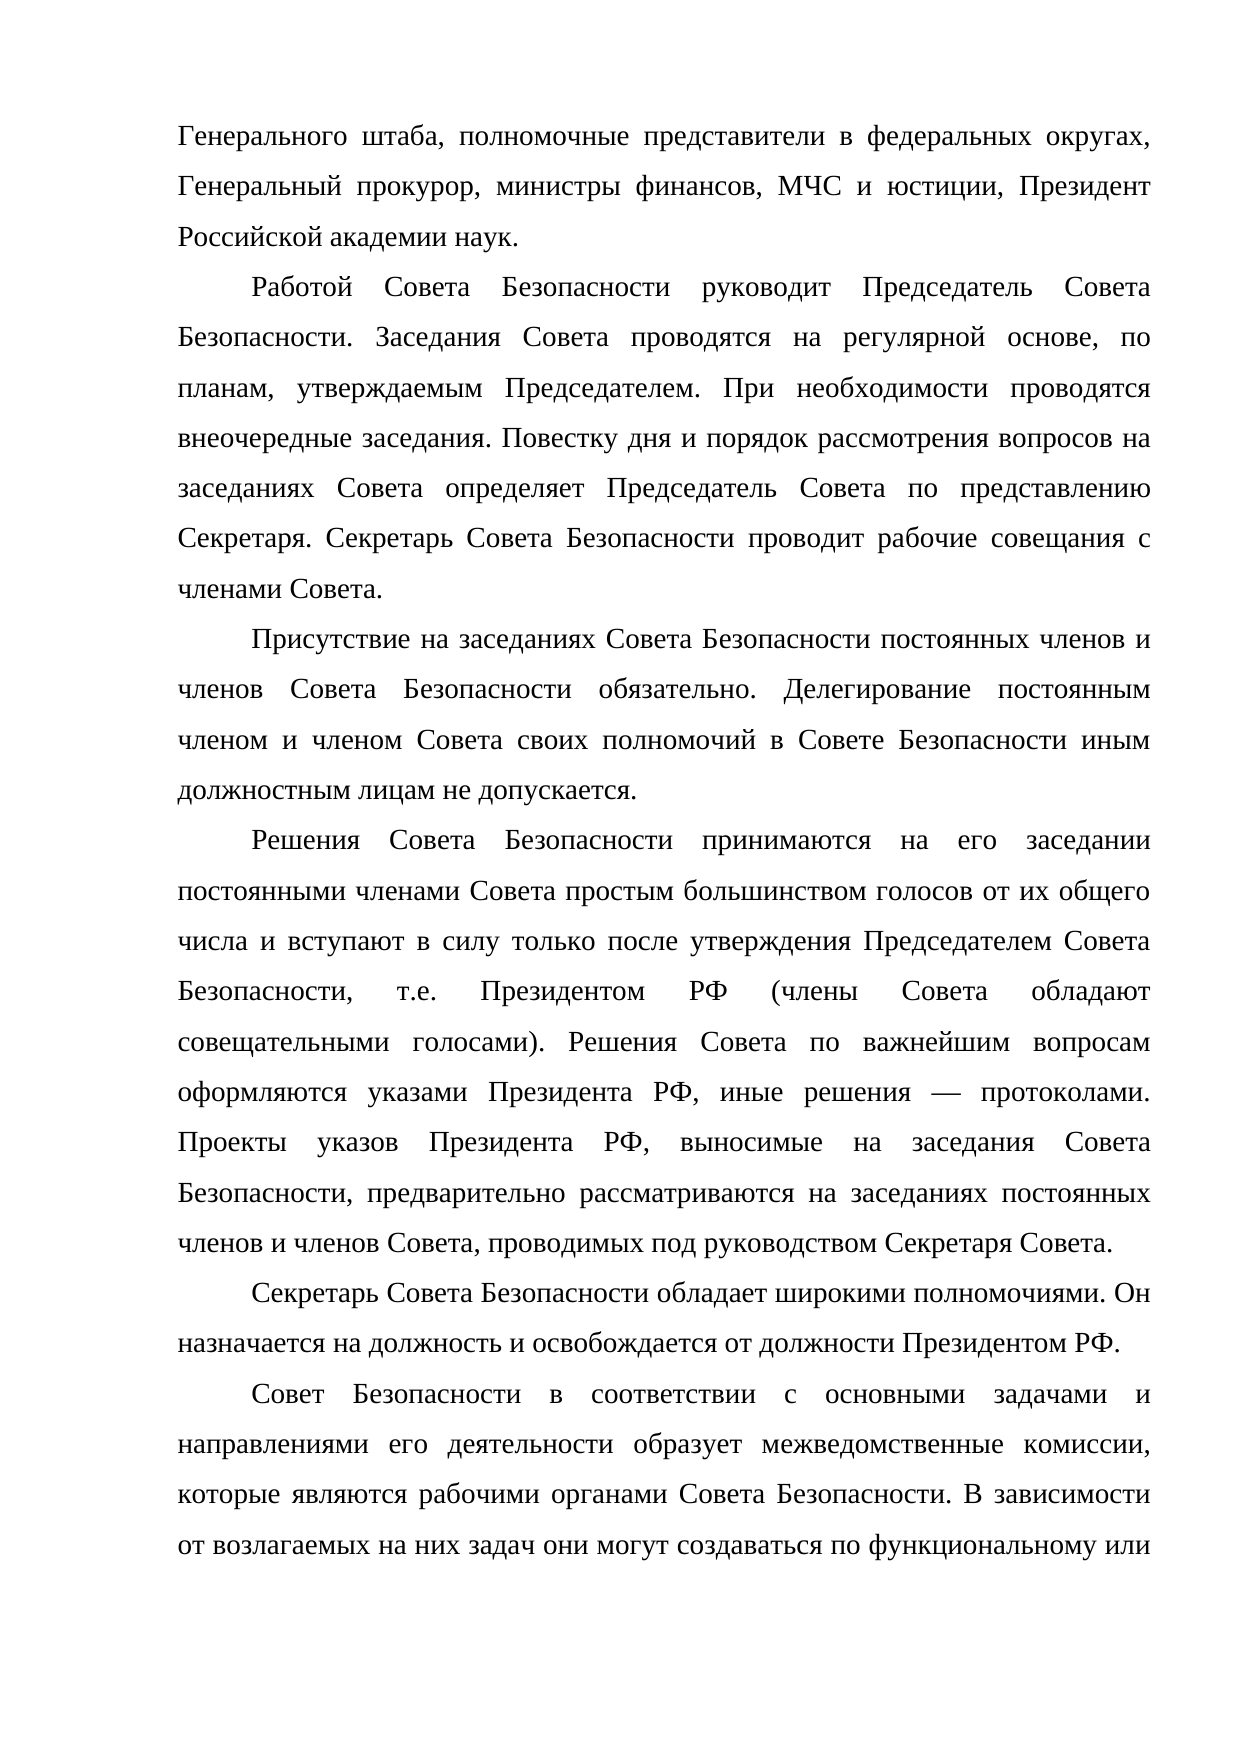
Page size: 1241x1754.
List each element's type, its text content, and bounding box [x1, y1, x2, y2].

text Решения Совета Безопасности принимаются на его заседании постоянными членами Совета простым большинством голосов от их общего числа и вступают в силу только после утверждения Председателем Совета Безопасности, т.е. Президентом РФ (члены Совета обладают совещательными голосами). Решения Совета по важнейшим вопросам оформляются указами Президента РФ, иные решения — протоколами. Проекты указов Президента РФ, выносимые на заседания Совета Безопасности, предварительно рассматриваются на заседаниях постоянных членов и членов Совета, проводимых под руководством Секретаря Совета. [177, 822, 1152, 1258]
text Присутствие на заседаниях Совета Безопасности постоянных членов и членов Совета Безопасности обязательно. Делегирование постоянным членом и членом Совета своих полномочий в Совете Безопасности иным должностным лицам не допускается. [177, 621, 1152, 806]
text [177, 1376, 1152, 1560]
text Секретарь Совета Безопасности обладает широкими полномочиями. Он назначается на должность и освобождается от должности Президентом РФ. [177, 1275, 1152, 1359]
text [177, 118, 1152, 252]
text Работой Совета Безопасности руководит Председатель Совета Безопасности. Заседания Совета проводятся на регулярной основе, по планам, утверждаемым Председателем. При необходимости проводятся внеочередные заседания. Повестку дня и порядок рассмотрения вопросов на заседаниях Совета определяет Председатель Совета по представлению Секретаря. Секретарь Совета Безопасности проводит рабочие совещания с членами Совета. [177, 269, 1152, 604]
